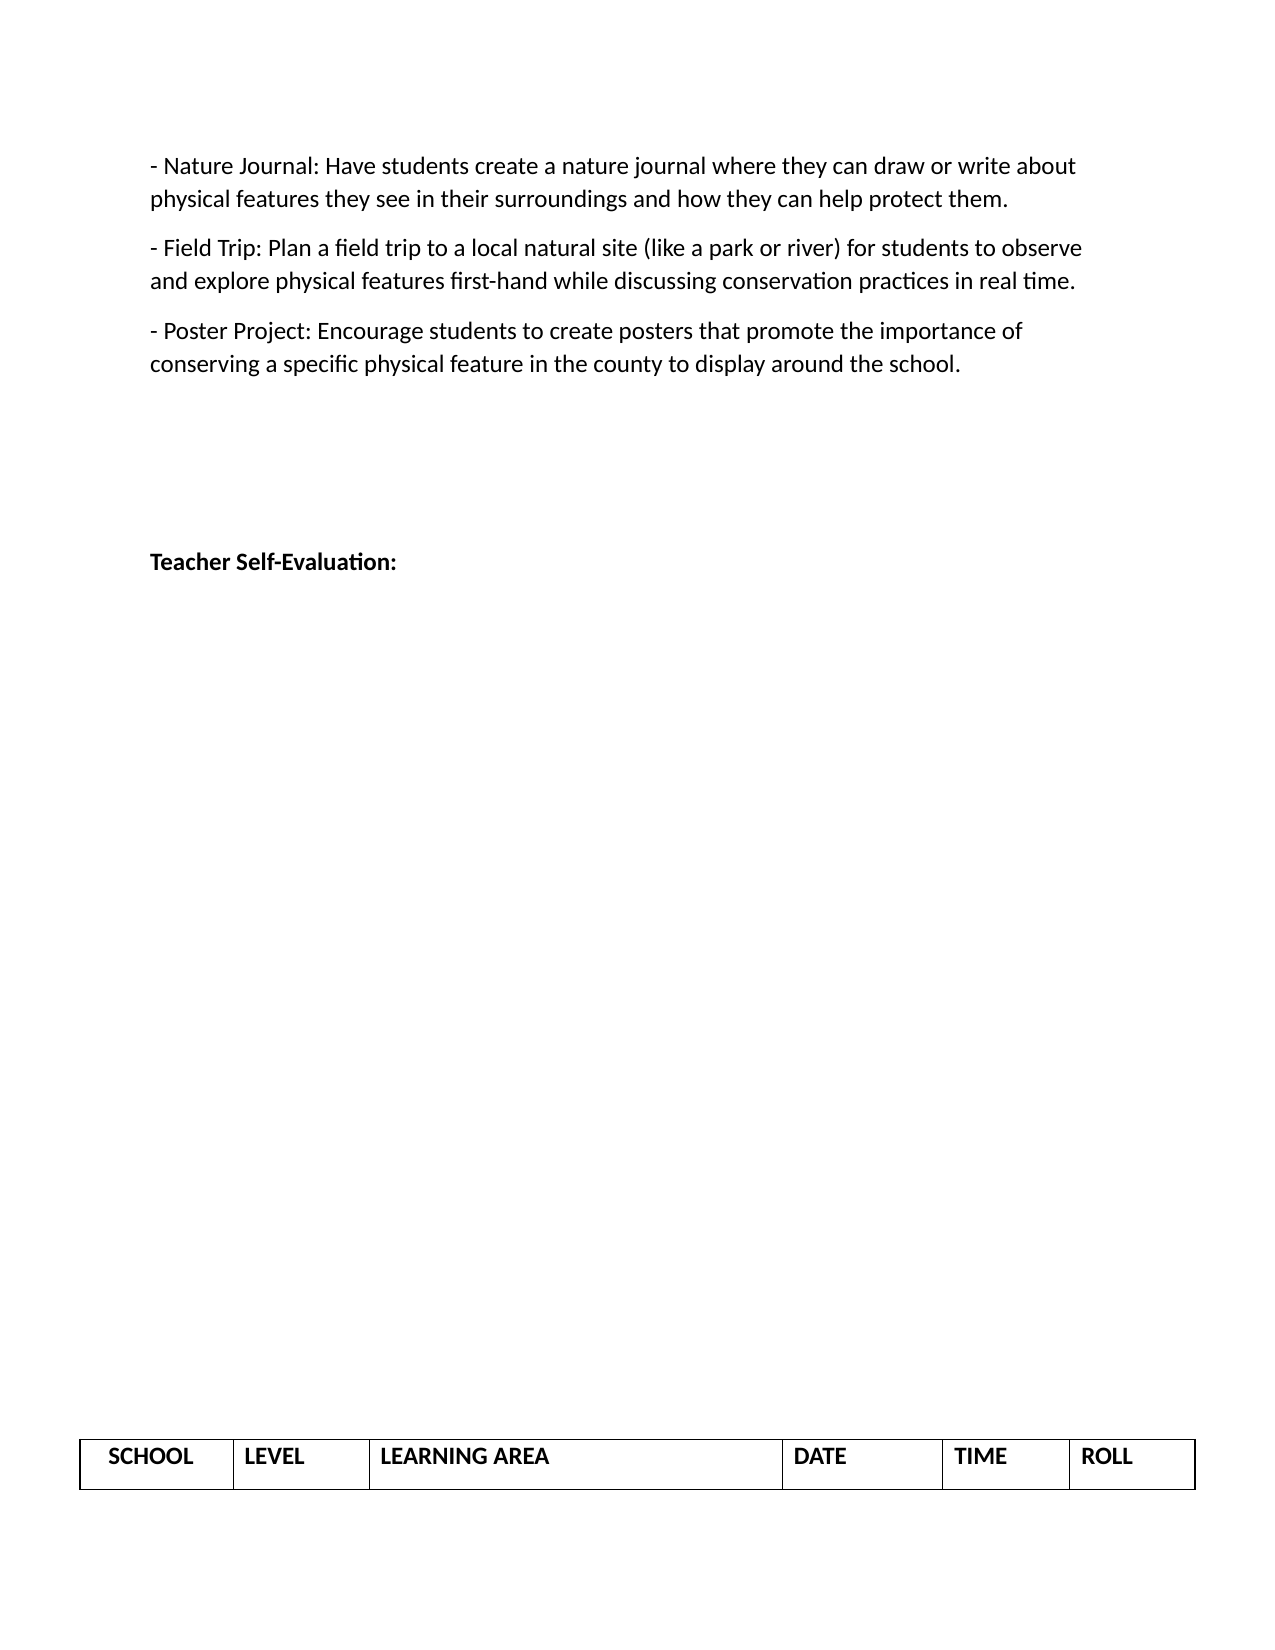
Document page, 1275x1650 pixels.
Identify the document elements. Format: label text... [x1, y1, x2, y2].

text - Field Trip: Plan a field trip to a local natural site (like a park or river) for students to observe and explore physical features first-hand while discussing conservation practices in real time. [150, 232, 1125, 296]
table_header ROLL [1070, 1440, 1194, 1489]
table_header TIME [943, 1440, 1069, 1489]
text - Nature Journal: Have students create a nature journal where they can draw or write about physical features they see in their surroundings and how they can help protect them. [150, 150, 1125, 213]
table_header LEARNING AREA [370, 1440, 782, 1489]
table_header LEVEL [234, 1440, 369, 1489]
text - Poster Project: Encourage students to create posters that promote the importance of conserving a specific physical feature in the county to display around the school. [150, 315, 1125, 378]
table_header DATE [783, 1440, 942, 1489]
table_header SCHOOL [81, 1440, 233, 1489]
text Teacher Self-Evaluation: [150, 546, 1125, 577]
